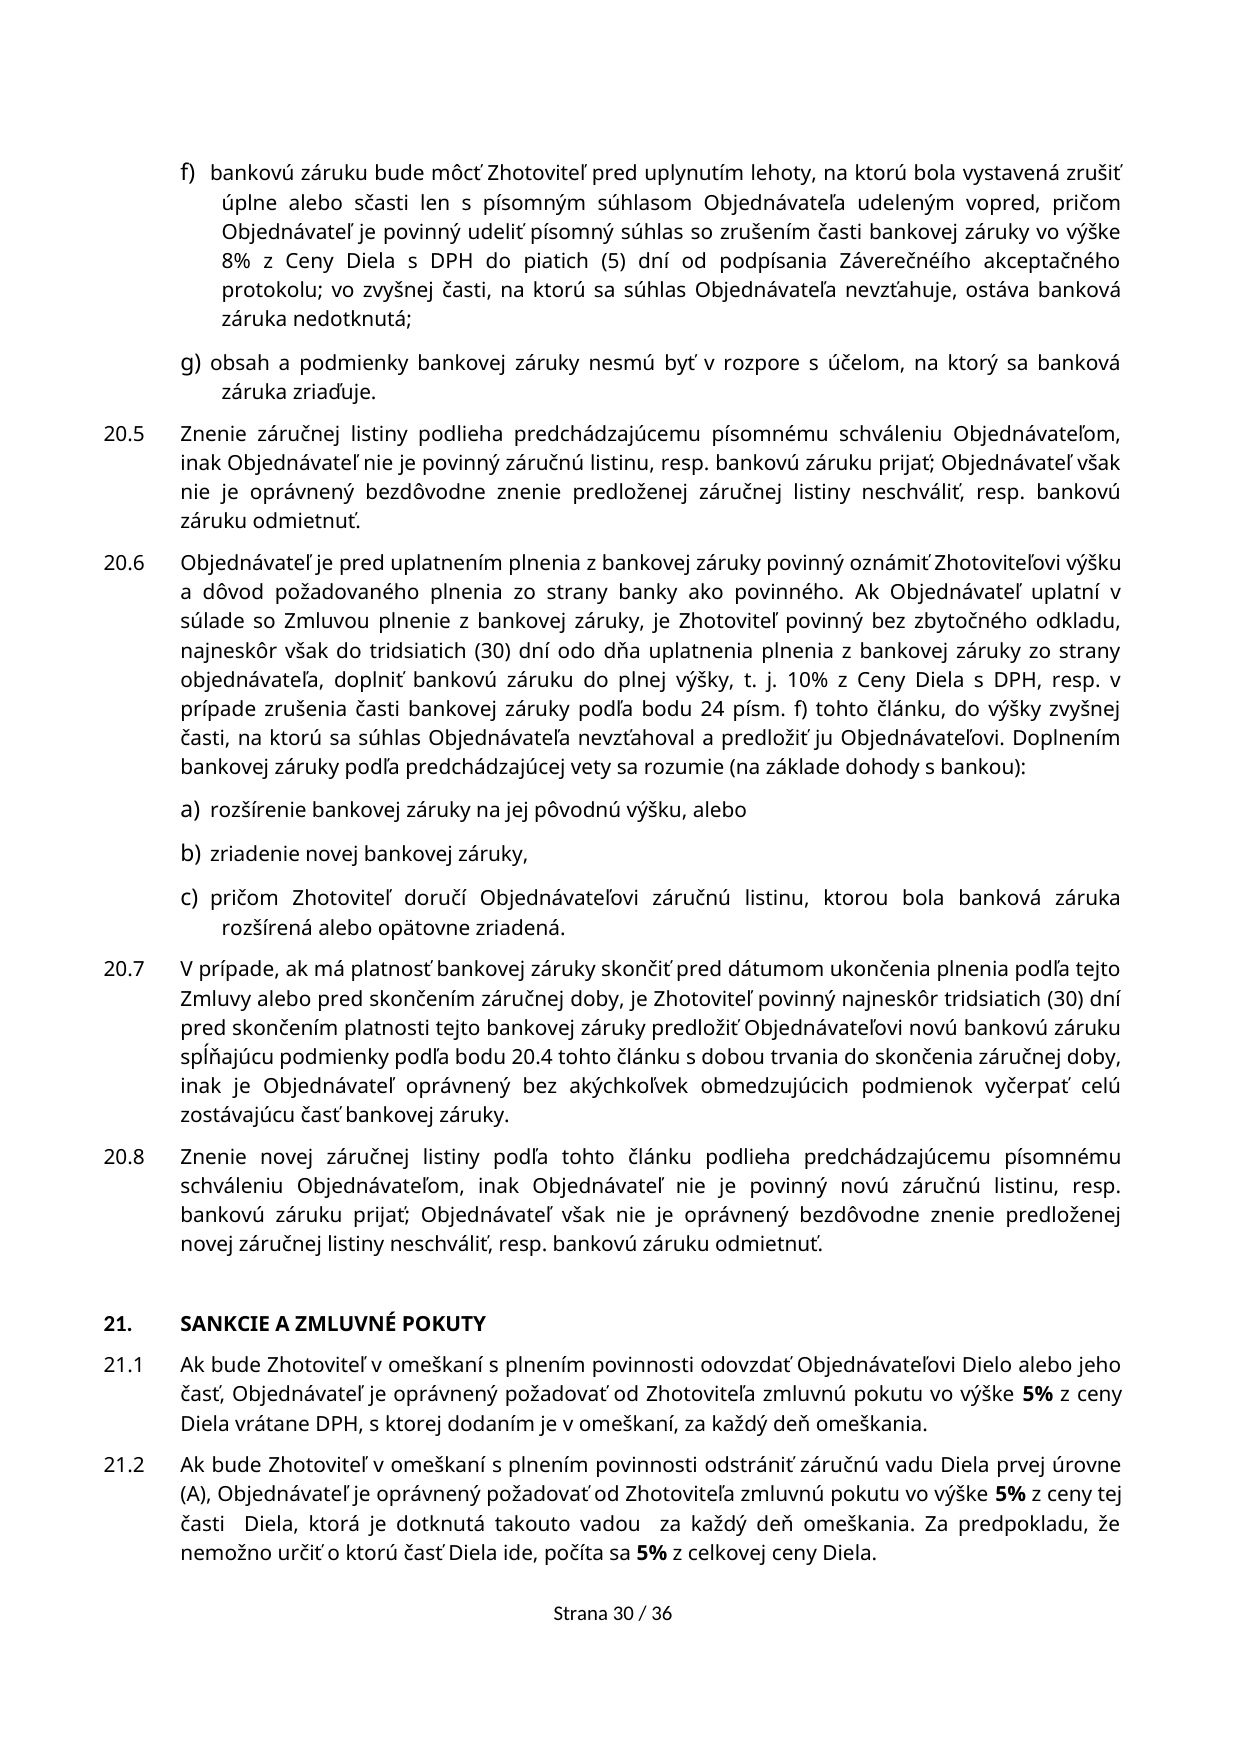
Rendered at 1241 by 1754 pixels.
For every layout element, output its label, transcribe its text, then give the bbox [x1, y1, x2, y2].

text Znenie novej záručnej listiny podľa tohto článku podlieha predchádzajúcemu písomnému schváleniu Objednávateľom, inak Objednávateľ nie je povinný novú záručnú listinu, resp. bankovú záruku prijať; Objednávateľ však nie je oprávnený bezdôvodne znenie predloženej novej záručnej listiny neschváliť, resp. bankovú záruku odmietnuť. [103, 1141, 1122, 1258]
text Ak bude Zhotoviteľ v omeškaní s plnením povinnosti odstrániť záručnú vadu Diela prvej úrovne (A), Objednávateľ je oprávnený požadovať od Zhotoviteľa zmluvnú pokutu vo výške 5% z ceny tej časti Diela, ktorá je dotknutá takouto vadou za každý deň omeškania. Za predpokladu, že nemožno určiť o ktorú časť Diela ide, počíta sa 5% z celkovej ceny Diela. [103, 1450, 1122, 1566]
list pričom Zhotoviteľ doručí Objednávateľovi záručnú listinu, ktorou bola banková záruka rozšírená alebo opätovne zriadená. [180, 881, 1122, 941]
list obsah a podmienky bankovej záruky nesmú byť v rozpore s účelom, na ktorý sa banková záruka zriaďuje. [180, 346, 1122, 406]
text V prípade, ak má platnosť bankovej záruky skončiť pred dátumom ukončenia plnenia podľa tejto Zmluvy alebo pred skončením záručnej doby, je Zhotoviteľ povinný najneskôr tridsiatich (30) dní pred skončením platnosti tejto bankovej záruky predložiť Objednávateľovi novú bankovú záruku spĺňajúcu podmienky podľa bodu 20.4 tohto článku s dobou trvania do skončenia záručnej doby, inak je Objednávateľ oprávnený bez akýchkoľvek obmedzujúcich podmienok vyčerpať celú zostávajúcu časť bankovej záruky. [103, 954, 1122, 1129]
list bankovú záruku bude môcť Zhotoviteľ pred uplynutím lehoty, na ktorú bola vystavená zrušiť úplne alebo sčasti len s písomným súhlasom Objednávateľa udeleným vopred, pričom Objednávateľ je povinný udeliť písomný súhlas so zrušením časti bankovej záruky vo výške 8% z Ceny Diela s DPH do piatich (5) dní od podpísania Záverečnéího akceptačného protokolu; vo zvyšnej časti, na ktorú sa súhlas Objednávateľa nevzťahuje, ostáva banková záruka nedotknutá; [180, 156, 1122, 333]
text Znenie záručnej listiny podlieha predchádzajúcemu písomnému schváleniu Objednávateľom, inak Objednávateľ nie je povinný záručnú listinu, resp. bankovú záruku prijať; Objednávateľ však nie je oprávnený bezdôvodne znenie predloženej záručnej listiny neschváliť, resp. bankovú záruku odmietnuť. [103, 418, 1122, 535]
text SANKCIE A ZMLUVNÉ POKUTY [103, 1308, 1122, 1337]
text Objednávateľ je pred uplatnením plnenia z bankovej záruky povinný oznámiť Zhotoviteľovi výšku a dôvod požadovaného plnenia zo strany banky ako povinného. Ak Objednávateľ uplatní v súlade so Zmluvou plnenie z bankovej záruky, je Zhotoviteľ povinný bez zbytočného odkladu, najneskôr však do tridsiatich (30) dní odo dňa uplatnenia plnenia z bankovej záruky zo strany objednávateľa, doplniť bankovú záruku do plnej výšky, t. j. 10% z Ceny Diela s DPH, resp. v prípade zrušenia časti bankovej záruky podľa bodu 24 písm. f) tohto článku, do výšky zvyšnej časti, na ktorú sa súhlas Objednávateľa nevzťahoval a predložiť ju Objednávateľovi. Doplnením bankovej záruky podľa predchádzajúcej vety sa rozumie (na základe dohody s bankou): [103, 548, 1122, 781]
text Ak bude Zhotoviteľ v omeškaní s plnením povinnosti odovzdať Objednávateľovi Dielo alebo jeho časť, Objednávateľ je oprávnený požadovať od Zhotoviteľa zmluvnú pokutu vo výške 5% z ceny Diela vrátane DPH, s ktorej dodaním je v omeškaní, za každý deň omeškania. [103, 1350, 1122, 1437]
list zriadenie novej bankovej záruky, [180, 837, 1122, 868]
list rozšírenie bankovej záruky na jej pôvodnú výšku, alebo [180, 793, 1122, 825]
